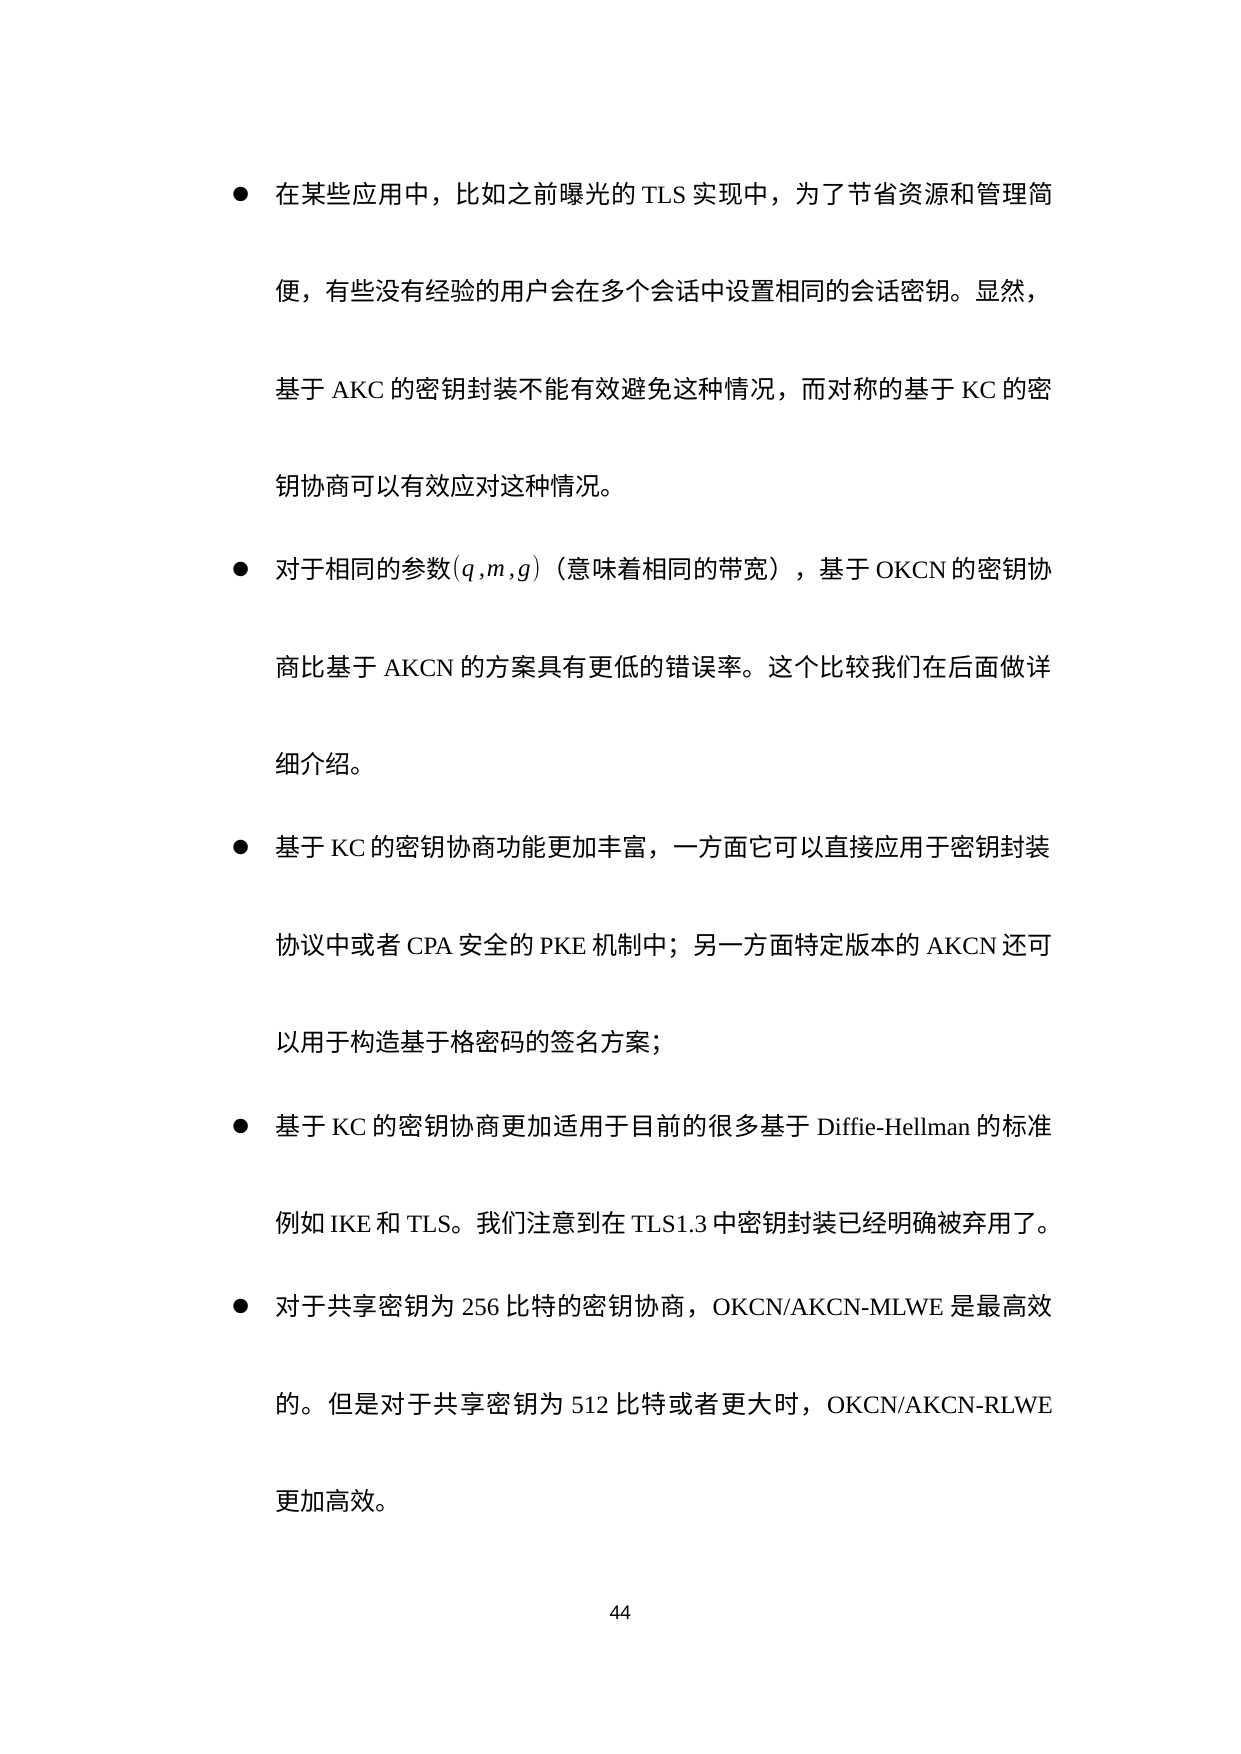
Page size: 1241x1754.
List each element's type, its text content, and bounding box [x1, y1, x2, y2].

list 基于KC的密钥协商更加适用于目前的很多基于Diffie-Hellman的标准例如IKE和TLS。我们注意到在TLS1.3中密钥封装已经明确被弃用了。 [231, 1092, 1053, 1254]
list 基于KC的密钥协商功能更加丰富，一方面它可以直接应用于密钥封装协议中或者CPA安全的PKE机制中；另一方面特定版本的AKCN还可以用于构造基于格密码的签名方案； [231, 813, 1053, 1073]
list 在某些应用中，比如之前曝光的TLS实现中，为了节省资源和管理简便，有些没有经验的用户会在多个会话中设置相同的会话密钥。显然，基于AKC的密钥封装不能有效避免这种情况，而对称的基于KC的密钥协商可以有效应对这种情况。 [231, 160, 1053, 517]
list 对于共享密钥为256比特的密钥协商，OKCN/AKCN-MLWE是最高效的。但是对于共享密钥为512比特或者更大时，OKCN/AKCN-RLWE更加高效。 [231, 1272, 1053, 1532]
list 对于相同的参数（意味着相同的带宽），基于OKCN的密钥协商比基于AKCN的方案具有更低的错误率。这个比较我们在后面做详细介绍。 [231, 535, 1053, 795]
